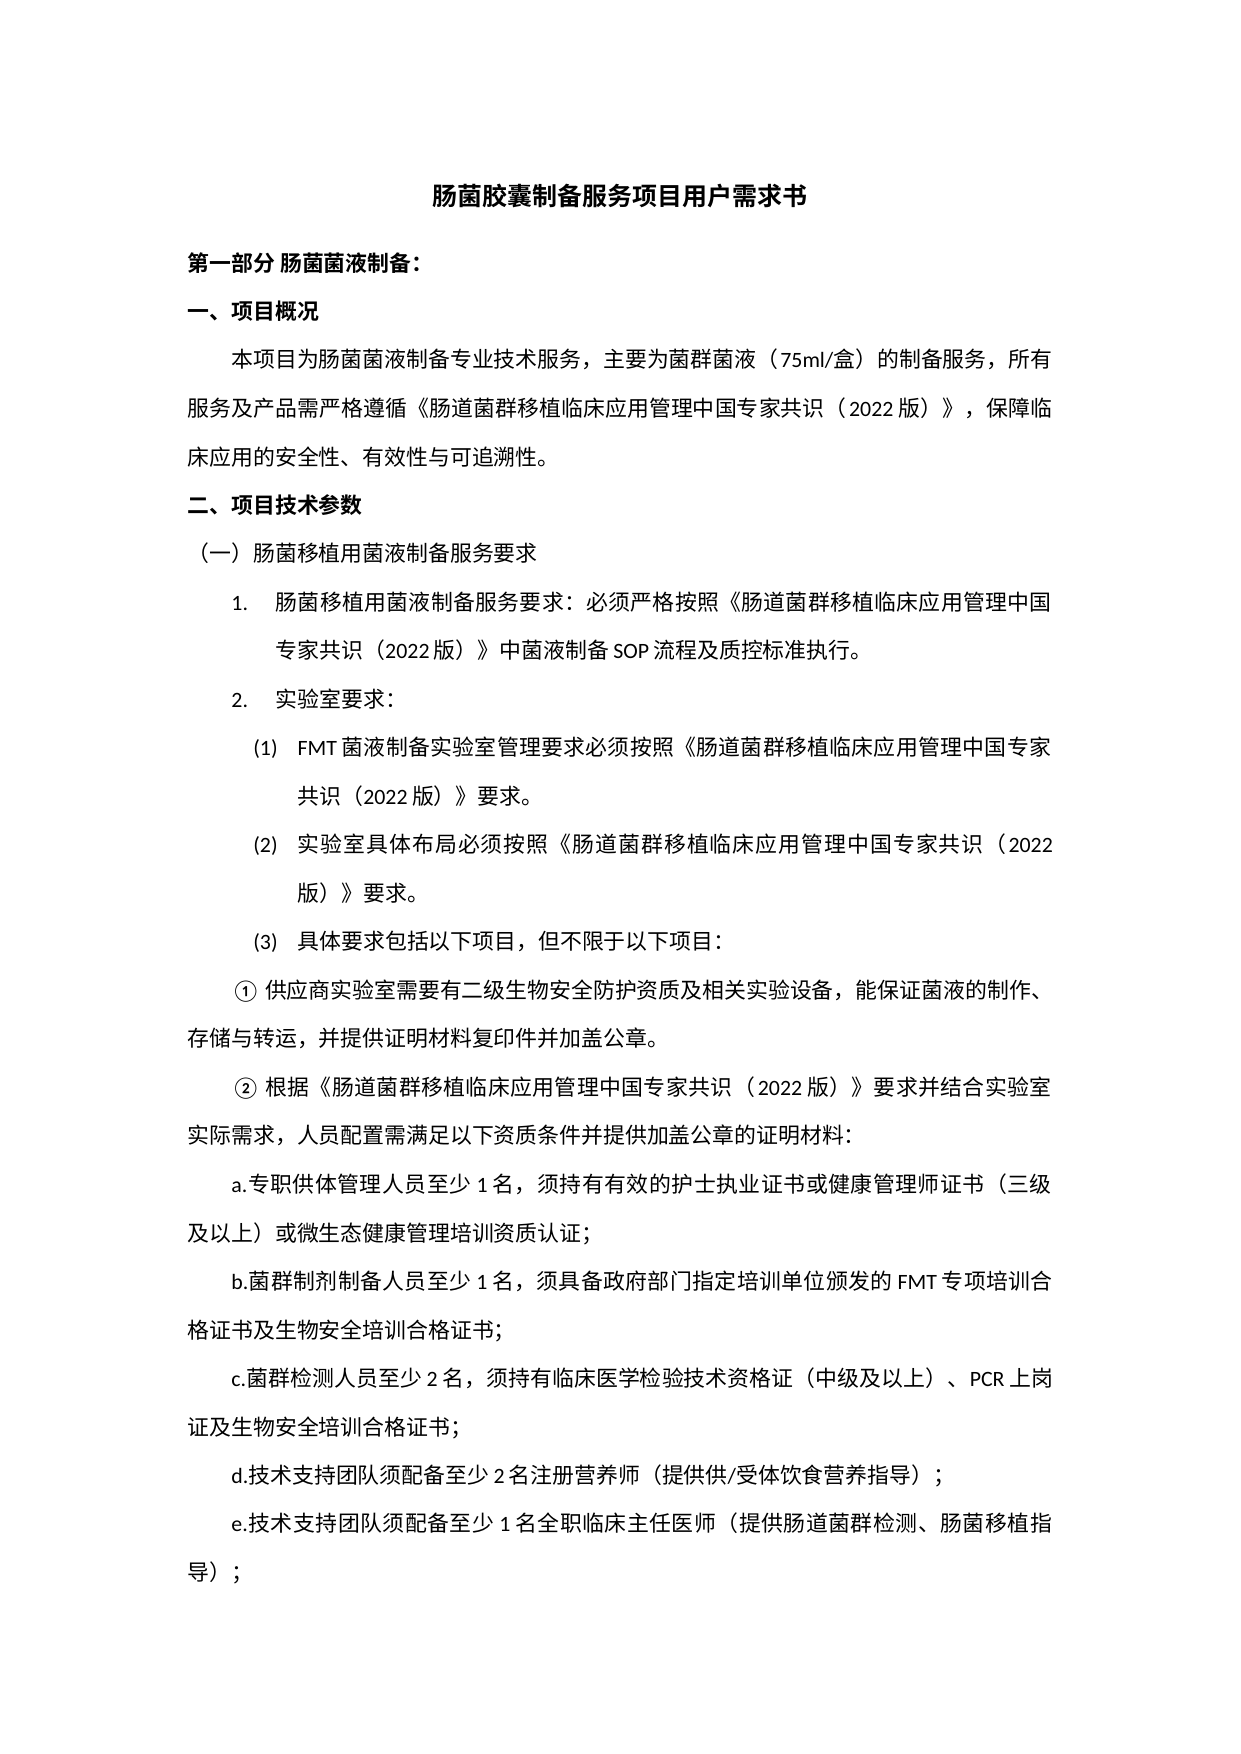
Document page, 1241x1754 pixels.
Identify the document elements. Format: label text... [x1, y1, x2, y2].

list 肠菌移植用菌液制备服务要求：必须严格按照《肠道菌群移植临床应用管理中国专家共识（2022版）》中菌液制备SOP流程及质控标准执行。 [231, 584, 1053, 666]
list e.技术支持团队须配备至少1名全职临床主任医师（提供肠道菌群检测、肠菌移植指导）； [187, 1506, 1053, 1587]
list c.菌群检测人员至少2名，须持有临床医学检验技术资格证（中级及以上）、PCR上岗证及生物安全培训合格证书； [187, 1361, 1053, 1442]
text 本项目为肠菌菌液制备专业技术服务，主要为菌群菌液（75ml/盒）的制备服务，所有服务及产品需严格遵循《肠道菌群移植临床应用管理中国专家共识（2022 版）》，保障临床应用的安全性、有效性与可追溯性。 [187, 342, 1053, 472]
list FMT菌液制备实验室管理要求必须按照《肠道菌群移植临床应用管理中国专家共识（2022版）》要求。 [253, 730, 1053, 811]
text 肠菌胶囊制备服务项目用户需求书 [187, 162, 1053, 227]
text 一、项目概况 [187, 293, 1053, 326]
list 实验室具体布局必须按照《肠道菌群移植临床应用管理中国专家共识（2022版）》要求。 [253, 827, 1053, 908]
list ②根据《肠道菌群移植临床应用管理中国专家共识（2022版）》要求并结合实验室实际需求，人员配置需满足以下资质条件并提供加盖公章的证明材料： [187, 1069, 1053, 1151]
text 第一部分 肠菌菌液制备： [187, 245, 1053, 278]
text （一）肠菌移植用菌液制备服务要求 [187, 536, 1053, 568]
list d.技术支持团队须配备至少2名注册营养师（提供供/受体饮食营养指导）； [187, 1458, 1053, 1490]
list b.菌群制剂制备人员至少1名，须具备政府部门指定培训单位颁发的FMT专项培训合格证书及生物安全培训合格证书； [187, 1263, 1053, 1345]
list 具体要求包括以下项目，但不限于以下项目： [253, 924, 1053, 956]
list ①供应商实验室需要有二级生物安全防护资质及相关实验设备，能保证菌液的制作、存储与转运，并提供证明材料复印件并加盖公章。 [187, 972, 1053, 1053]
text 二、项目技术参数 [187, 488, 1053, 520]
list 实验室要求： [231, 681, 1053, 714]
list a.专职供体管理人员至少1名，须持有有效的护士执业证书或健康管理师证书（三级及以上）或微生态健康管理培训资质认证； [187, 1166, 1053, 1248]
